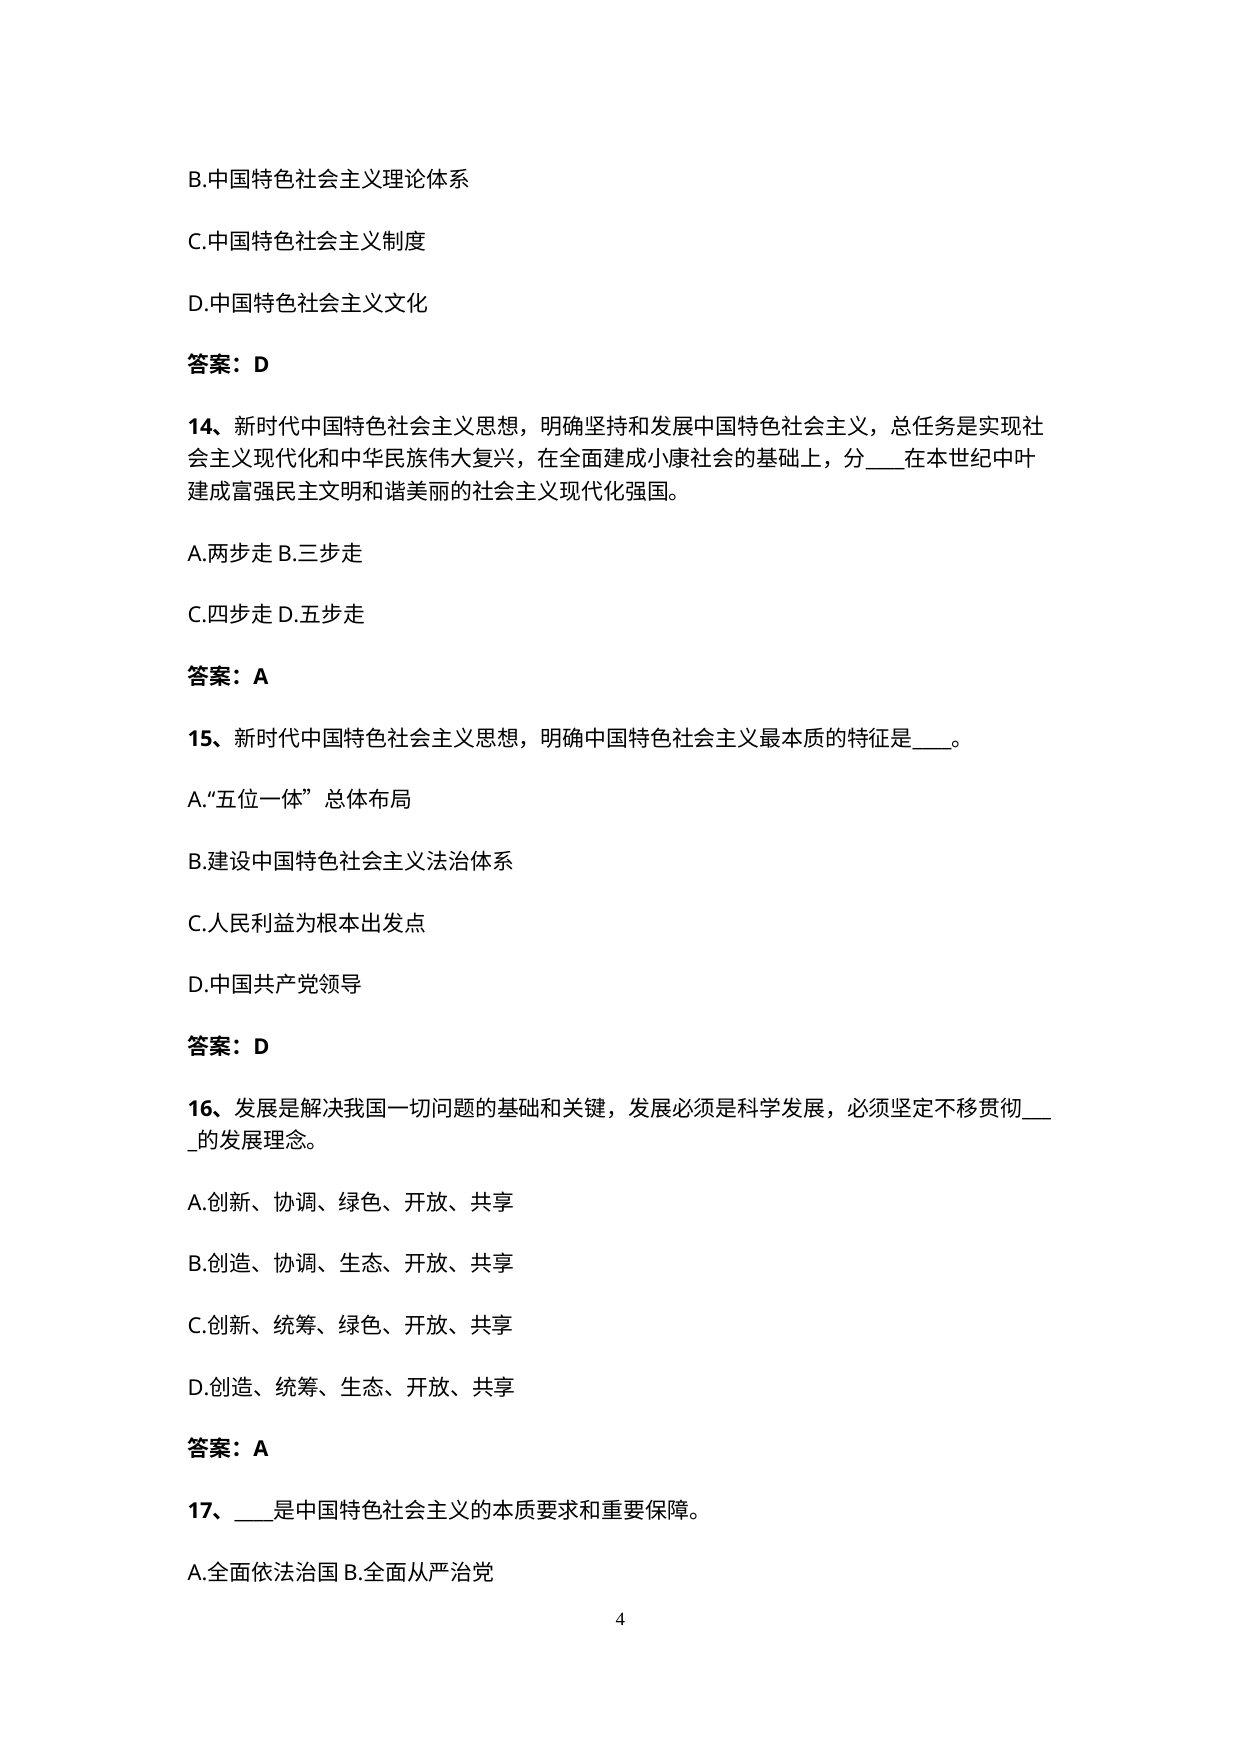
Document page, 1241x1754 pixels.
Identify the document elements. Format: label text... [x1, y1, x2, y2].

text 16、发展是解决我国一切问题的基础和关键，发展必须是科学发展，必须坚定不移贯彻____的发展理念。 [187, 1090, 1053, 1155]
text 17、____是中国特色社会主义的本质要求和重要保障。 [187, 1493, 1053, 1525]
text 14、新时代中国特色社会主义思想，明确坚持和发展中国特色社会主义，总任务是实现社会主义现代化和中华民族伟大复兴，在全面建成小康社会的基础上，分____在本世纪中叶建成富强民主文明和谐美丽的社会主义现代化强国。 [187, 409, 1053, 506]
text A.全面依法治国B.全面从严治党 [187, 1554, 1053, 1587]
text B.创造、协调、生态、开放、共享 [187, 1246, 1053, 1279]
text A.“五位一体”总体布局 [187, 782, 1053, 814]
text C.四步走D.五步走 [187, 597, 1053, 629]
text 答案：A [187, 659, 1053, 691]
text C.创新、统筹、绿色、开放、共享 [187, 1308, 1053, 1340]
text C.中国特色社会主义制度 [187, 224, 1053, 256]
text A.创新、协调、绿色、开放、共享 [187, 1184, 1053, 1217]
text D.中国特色社会主义文化 [187, 285, 1053, 318]
text D.创造、统筹、生态、开放、共享 [187, 1369, 1053, 1402]
text D.中国共产党领导 [187, 967, 1053, 999]
text 15、新时代中国特色社会主义思想，明确中国特色社会主义最本质的特征是____。 [187, 720, 1053, 753]
text 答案：D [187, 1029, 1053, 1061]
text A.两步走B.三步走 [187, 535, 1053, 568]
text B.建设中国特色社会主义法治体系 [187, 844, 1053, 876]
text 答案：A [187, 1431, 1053, 1464]
text B.中国特色社会主义理论体系 [187, 162, 1053, 194]
text 答案：D [187, 347, 1053, 379]
text C.人民利益为根本出发点 [187, 905, 1053, 938]
